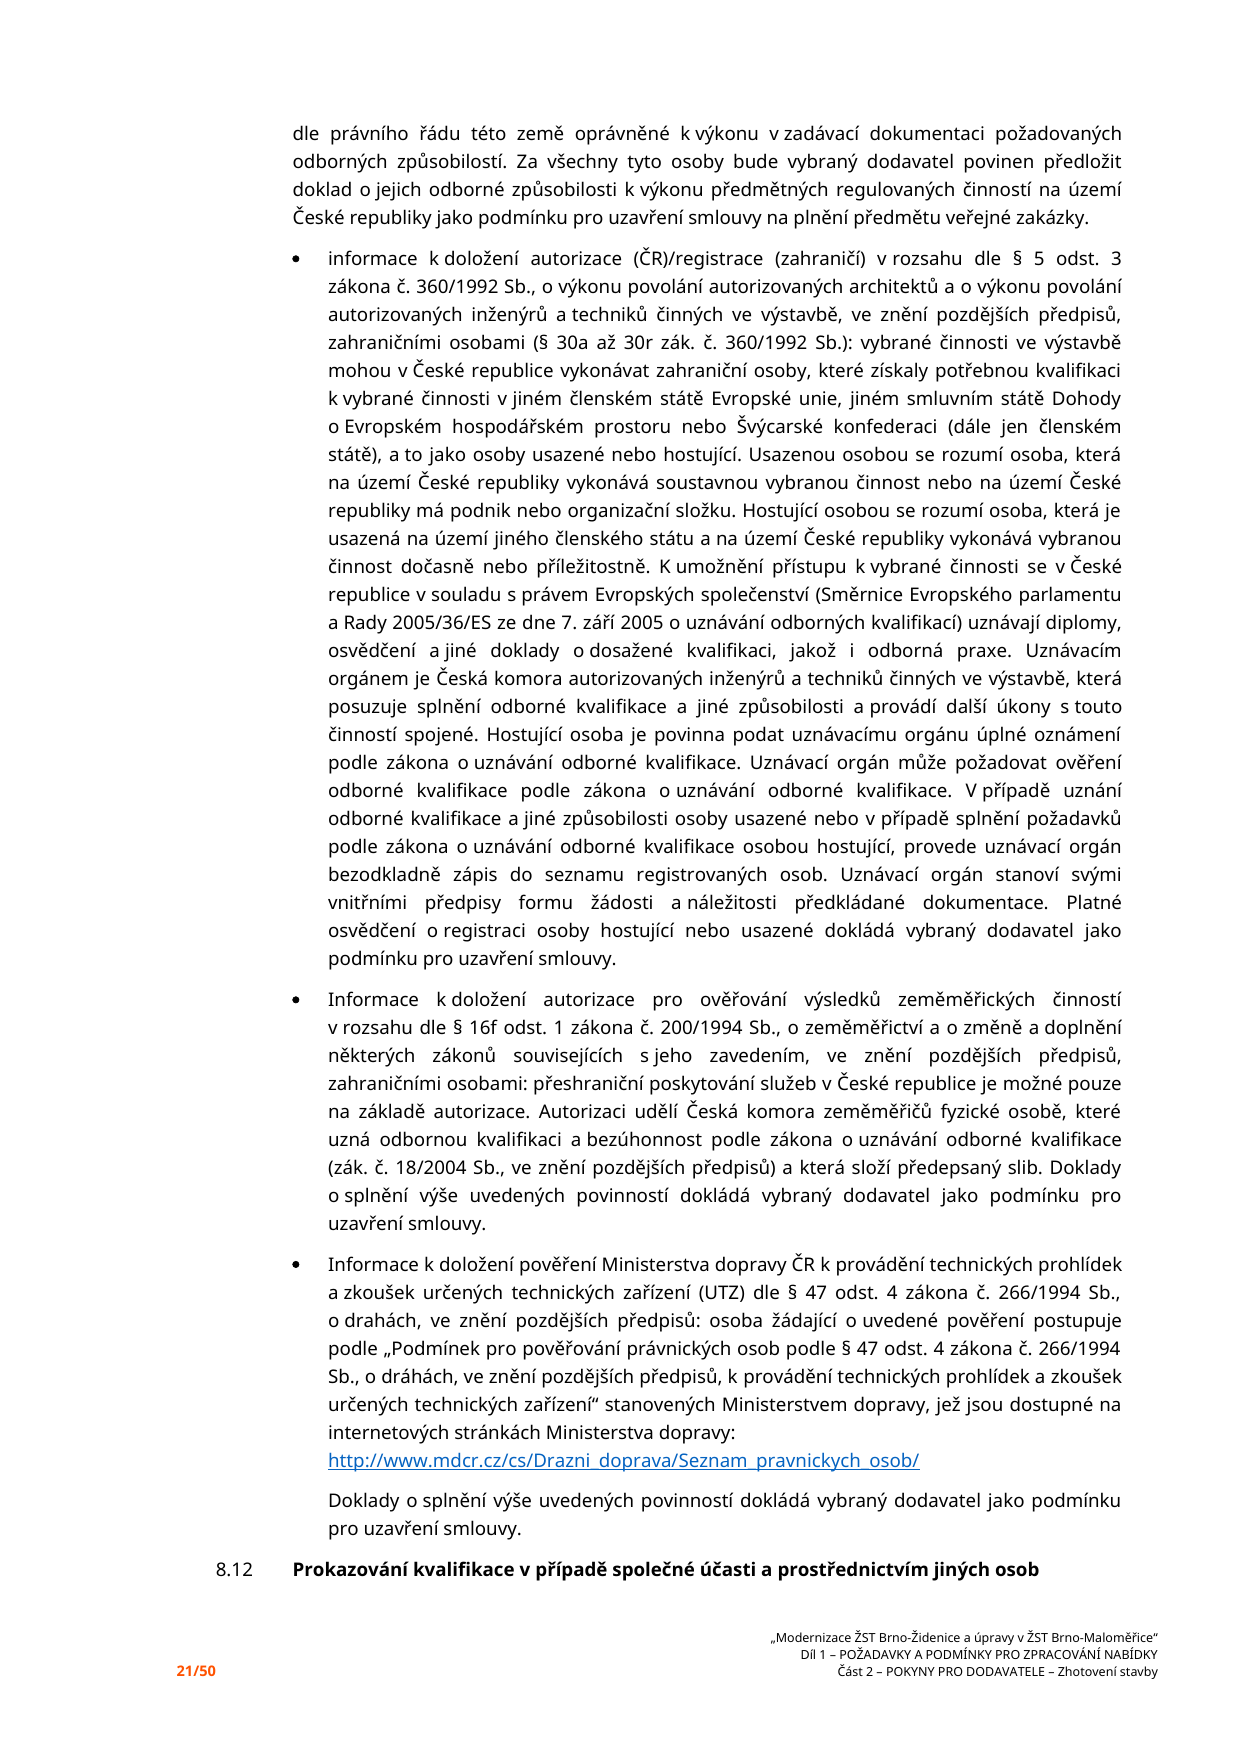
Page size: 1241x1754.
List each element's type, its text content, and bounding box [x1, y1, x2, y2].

text Doklady o splnění výše uvedených povinností dokládá vybraný dodavatel jako podmínku pro uzavření smlouvy. [328, 1488, 1122, 1541]
text http://www.mdcr.cz/cs/Drazni_doprava/Seznam_pravnickych_osob/ [328, 1447, 1122, 1473]
text informace k doložení autorizace (ČR)/registrace (zahraničí) v rozsahu dle § 5 odst. 3 zákona č. 360/1992 Sb., o výkonu povolání autorizovaných architektů a o výkonu povolání autorizovaných inženýrů a techniků činných ve výstavbě, ve znění pozdějších předpisů, zahraničními osobami (§ 30a až 30r zák. č. 360/1992 Sb.): vybrané činnosti ve výstavbě mohou v České republice vykonávat zahraniční osoby, které získaly potřebnou kvalifikaci k vybrané činnosti v jiném členském státě Evropské unie, jiném smluvním státě Dohody o Evropském hospodářském prostoru nebo Švýcarské konfederaci (dále jen členském státě), a to jako osoby usazené nebo hostující. Usazenou osobou se rozumí osoba, která na území České republiky vykonává soustavnou vybranou činnost nebo na území České republiky má podnik nebo organizační složku. Hostující osobou se rozumí osoba, která je usazená na území jiného členského státu a na území České republiky vykonává vybranou činnost dočasně nebo příležitostně. K umožnění přístupu k vybrané činnosti se v České republice v souladu s právem Evropských společenství (Směrnice Evropského parlamentu a Rady 2005/36/ES ze dne 7. září 2005 o uznávání odborných kvalifikací) uznávají diplomy, osvědčení a jiné doklady o dosažené kvalifikaci, jakož i odborná praxe. Uznávacím orgánem je Česká komora autorizovaných inženýrů a techniků činných ve výstavbě, která posuzuje splnění odborné kvalifikace a jiné způsobilosti a provádí další úkony s touto činností spojené. Hostující osoba je povinna podat uznávacímu orgánu úplné oznámení podle zákona o uznávání odborné kvalifikace. Uznávací orgán může požadovat ověření odborné kvalifikace podle zákona o uznávání odborné kvalifikace. V případě uznání odborné kvalifikace a jiné způsobilosti osoby usazené nebo v případě splnění požadavků podle zákona o uznávání odborné kvalifikace osobou hostující, provede uznávací orgán bezodkladně zápis do seznamu registrovaných osob. Uznávací orgán stanoví svými vnitřními předpisy formu žádosti a náležitosti předkládané dokumentace. Platné osvědčení o registraci osoby hostující nebo usazené dokládá vybraný dodavatel jako podmínku pro uzavření smlouvy. [292, 245, 1122, 971]
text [292, 121, 1122, 230]
text Informace k doložení pověření Ministerstva dopravy ČR k provádění technických prohlídek a zkoušek určených technických zařízení (UTZ) dle § 47 odst. 4 zákona č. 266/1994 Sb., o drahách, ve znění pozdějších předpisů: osoba žádající o uvedené pověření postupuje podle „Podmínek pro pověřování právnických osob podle § 47 odst. 4 zákona č. 266/1994 Sb., o dráhách, ve znění pozdějších předpisů, k provádění technických prohlídek a zkoušek určených technických zařízení“ stanovených Ministerstvem dopravy, jež jsou dostupné na internetových stránkách Ministerstva dopravy: [292, 1251, 1122, 1444]
text Informace k doložení autorizace pro ověřování výsledků zeměměřických činností v rozsahu dle § 16f odst. 1 zákona č. 200/1994 Sb., o zeměměřictví a o změně a doplnění některých zákonů souvisejících s jeho zavedením, ve znění pozdějších předpisů, zahraničními osobami: přeshraniční poskytování služeb v České republice je možné pouze na základě autorizace. Autorizaci udělí Česká komora zeměměřičů fyzické osobě, které uzná odbornou kvalifikaci a bezúhonnost podle zákona o uznávání odborné kvalifikace (zák. č. 18/2004 Sb., ve znění pozdějších předpisů) a která složí předepsaný slib. Doklady o splnění výše uvedených povinností dokládá vybraný dodavatel jako podmínku pro uzavření smlouvy. [292, 986, 1122, 1236]
text Prokazování kvalifikace v případě společné účasti a prostřednictvím jiných osob [216, 1556, 1122, 1582]
